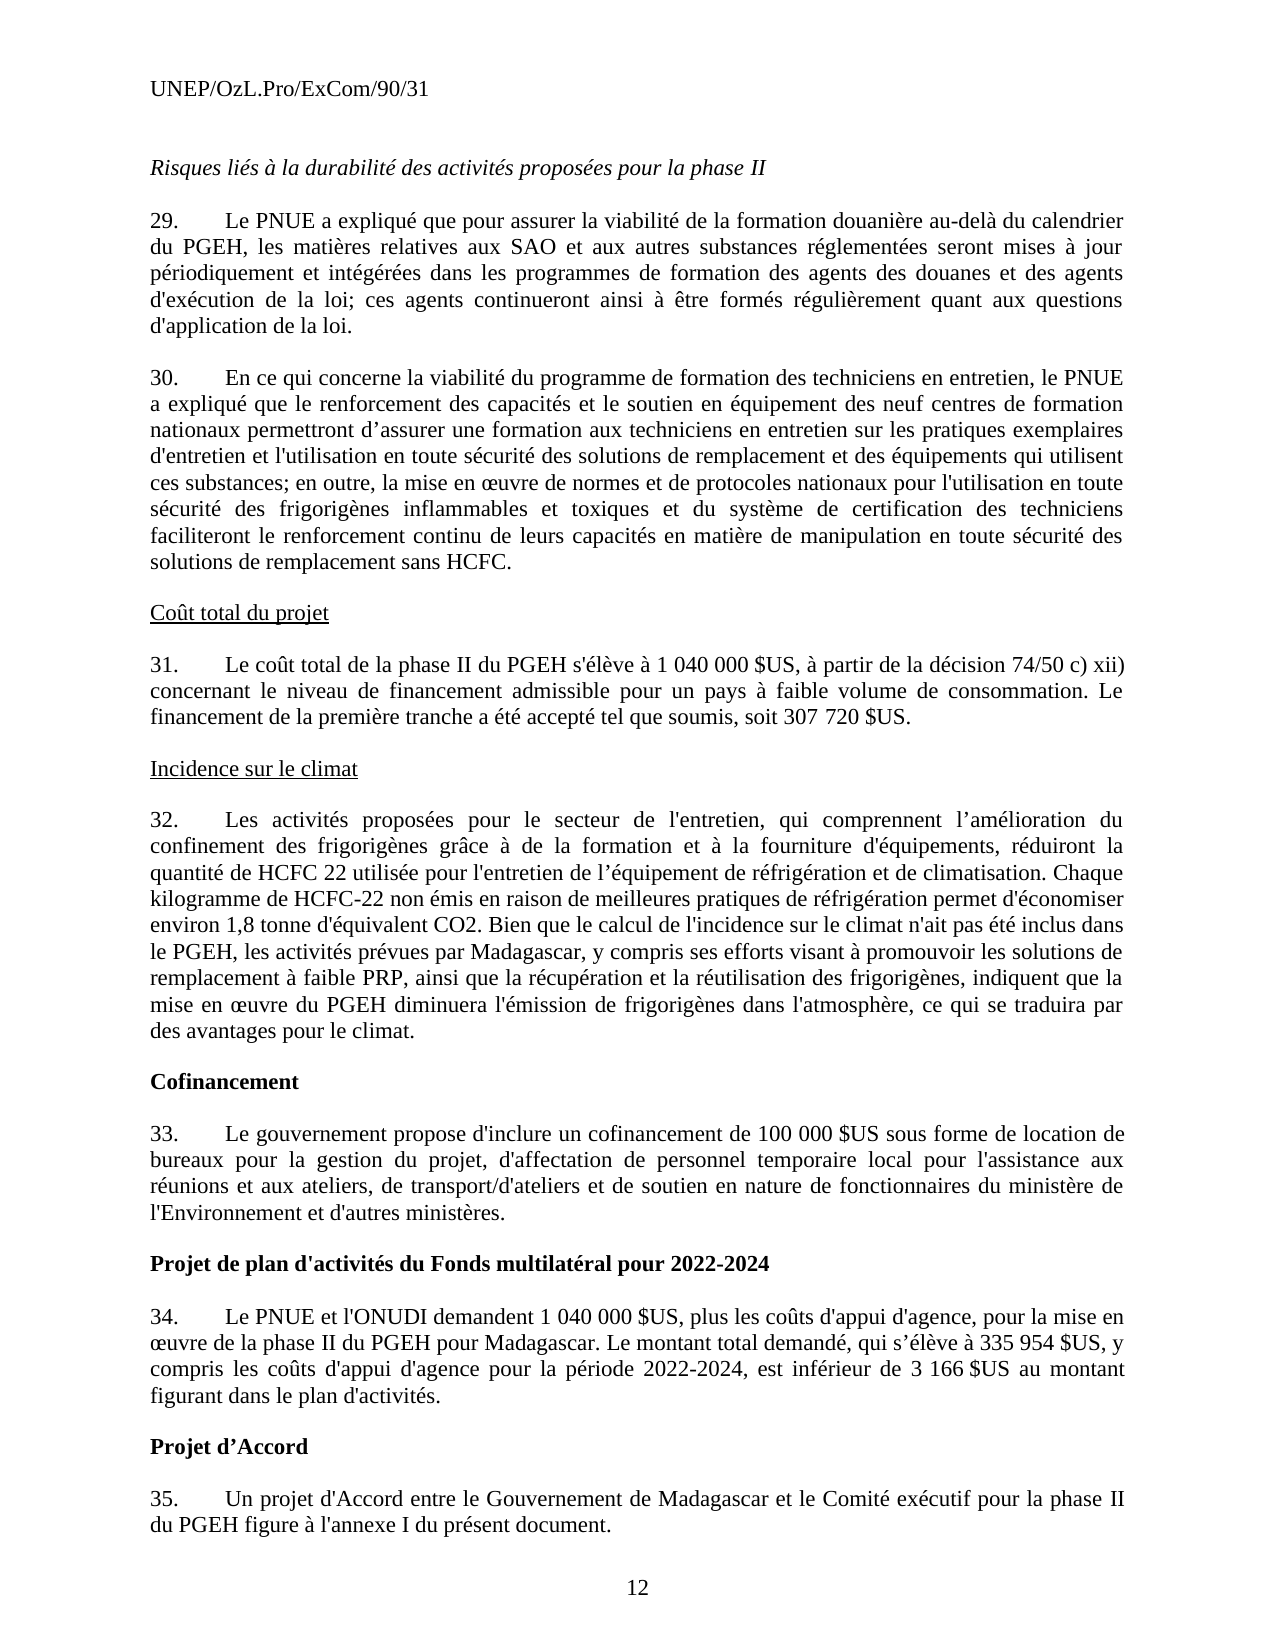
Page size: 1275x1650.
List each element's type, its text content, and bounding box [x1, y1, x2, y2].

subtitle Le coût total de la phase II du PGEH s'élève à 1 040 000 $US, à partir de la décision 74/50 c) xii) concernant le niveau de financement admissible pour un pays à faible volume de consommation. Le financement de la première tranche a été accepté tel que soumis, soit 307 720 $US. [150, 651, 1125, 730]
subtitle Un projet d'Accord entre le Gouvernement de Madagascar et le Comité exécutif pour la phase II du PGEH figure à l'annexe I du présent document. [150, 1484, 1125, 1537]
text Risques liés à la durabilité des activités proposées pour la phase II [150, 154, 1125, 180]
subtitle En ce qui concerne la viabilité du programme de formation des techniciens en entretien, le PNUE a expliqué que le renforcement des capacités et le soutien en équipement des neuf centres de formation nationaux permettront d’assurer une formation aux techniciens en entretien sur les pratiques exemplaires d'entretien et l'utilisation en toute sécurité des solutions de remplacement et des équipements qui utilisent ces substances; en outre, la mise en œuvre de normes et de protocoles nationaux pour l'utilisation en toute sécurité des frigorigènes inflammables et toxiques et du système de certification des techniciens faciliteront le renforcement continu de leurs capacités en matière de manipulation en toute sécurité des solutions de remplacement sans HCFC. [150, 363, 1125, 574]
subtitle Le PNUE a expliqué que pour assurer la viabilité de la formation douanière au-delà du calendrier du PGEH, les matières relatives aux SAO et aux autres substances réglementées seront mises à jour périodiquement et intégérées dans les programmes de formation des agents des douanes et des agents d'exécution de la loi; ces agents continueront ainsi à être formés régulièrement quant aux questions d'application de la loi. [150, 207, 1125, 338]
text Incidence sur le climat [150, 755, 1125, 781]
text Projet de plan d'activités du Fonds multilatéral pour 2022-2024 [150, 1250, 1125, 1276]
subtitle Le gouvernement propose d'inclure un cofinancement de 100 000 $US sous forme de location de bureaux pour la gestion du projet, d'affectation de personnel temporaire local pour l'assistance aux réunions et aux ateliers, de transport/d'ateliers et de soutien en nature de fonctionnaires du ministère de l'Environnement et d'autres ministères. [150, 1120, 1125, 1225]
subtitle Le PNUE et l'ONUDI demandent 1 040 000 $US, plus les coûts d'appui d'agence, pour la mise en œuvre de la phase II du PGEH pour Madagascar. Le montant total demandé, qui s’élève à 335 954 $US, y compris les coûts d'appui d'agence pour la période 2022-2024, est inférieur de 3 166 $US au montant figurant dans le plan d'activités. [150, 1303, 1125, 1408]
text Projet d’Accord [150, 1433, 1125, 1459]
text Cofinancement [150, 1068, 1125, 1095]
text Coût total du projet [150, 599, 1125, 626]
subtitle Les activités proposées pour le secteur de l'entretien, qui comprennent l’amélioration du confinement des frigorigènes grâce à de la formation et à la fourniture d'équipements, réduiront la quantité de HCFC 22 utilisée pour l'entretien de l’équipement de réfrigération et de climatisation. Chaque kilogramme de HCFC-22 non émis en raison de meilleures pratiques de réfrigération permet d'économiser environ 1,8 tonne d'équivalent CO2. Bien que le calcul de l'incidence sur le climat n'ait pas été inclus dans le PGEH, les activités prévues par Madagascar, y compris ses efforts visant à promouvoir les solutions de remplacement à faible PRP, ainsi que la récupération et la réutilisation des frigorigènes, indiquent que la mise en œuvre du PGEH diminuera l'émission de frigorigènes dans l'atmosphère, ce qui se traduira par des avantages pour le climat. [150, 806, 1125, 1043]
